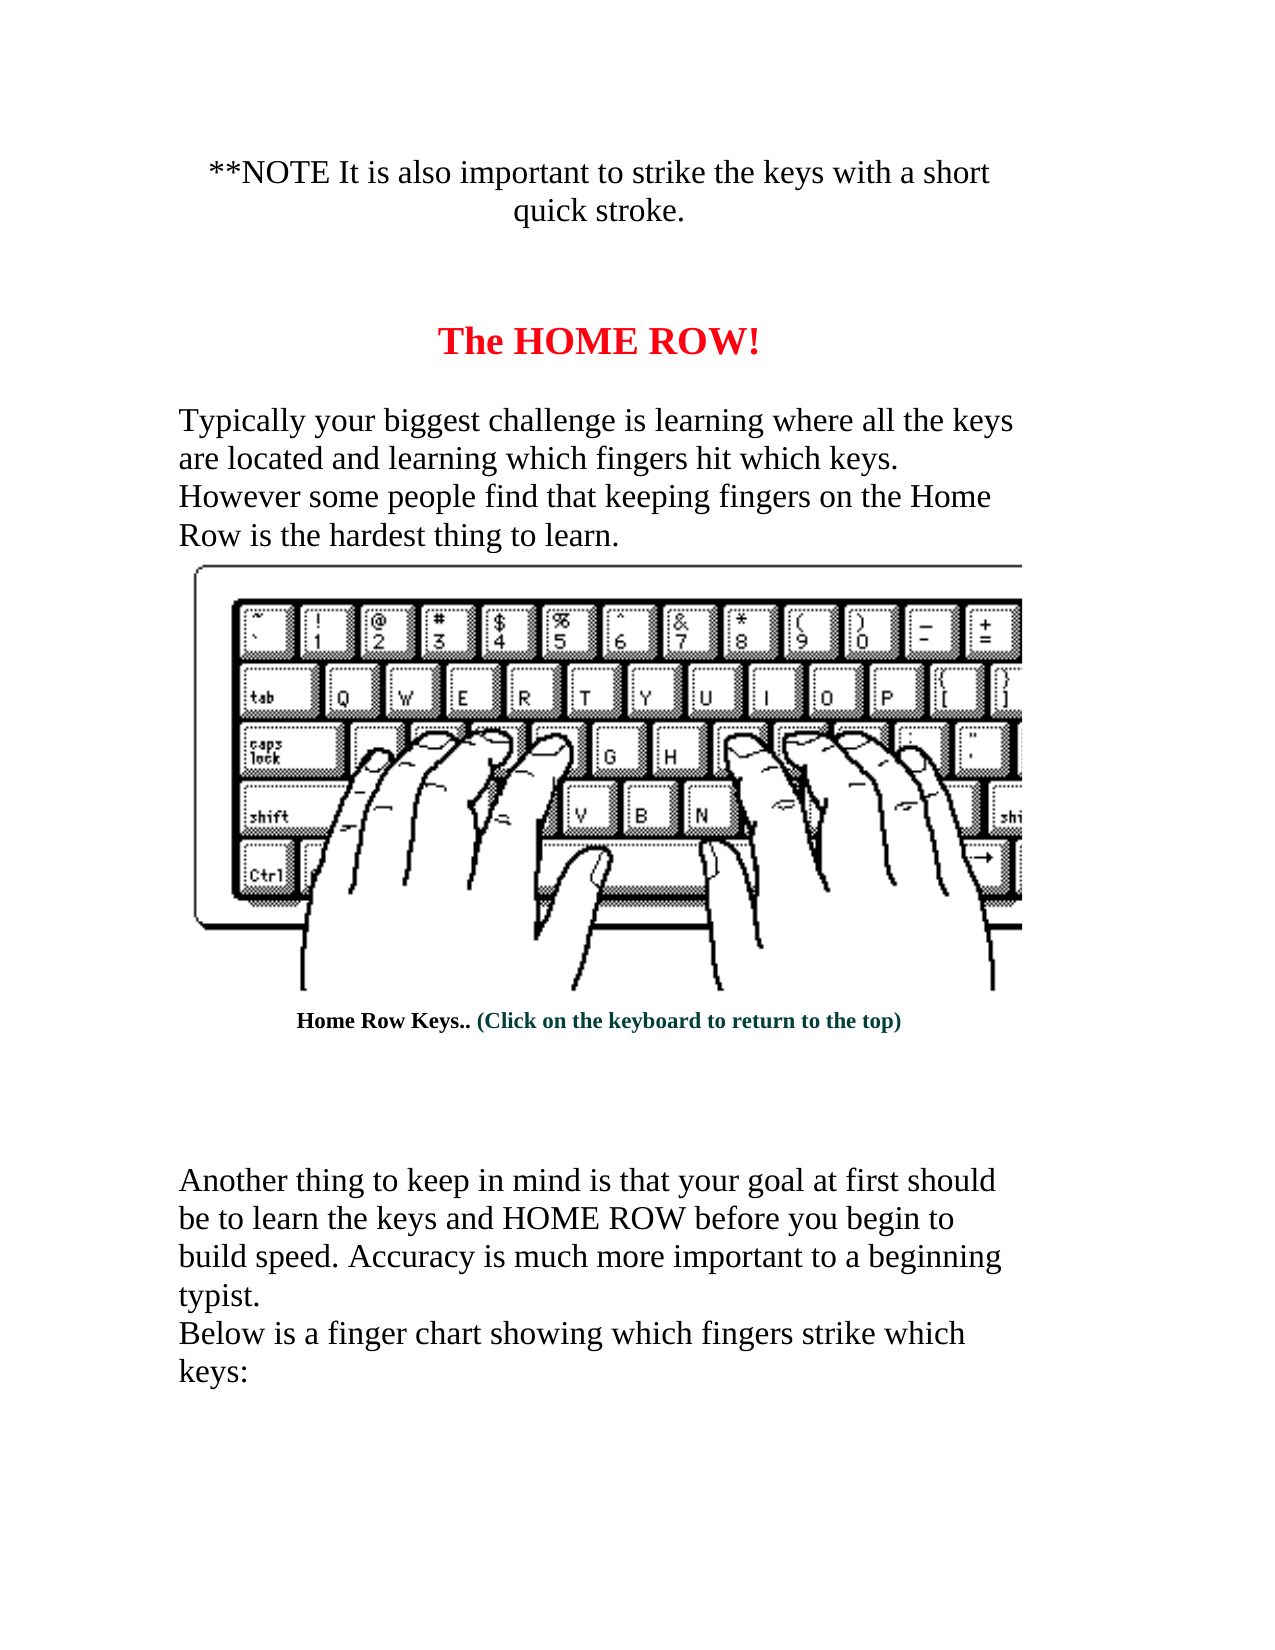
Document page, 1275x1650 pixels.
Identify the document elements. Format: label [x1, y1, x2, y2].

table_header [176, 150, 1022, 1392]
picture [178, 553, 1023, 1008]
